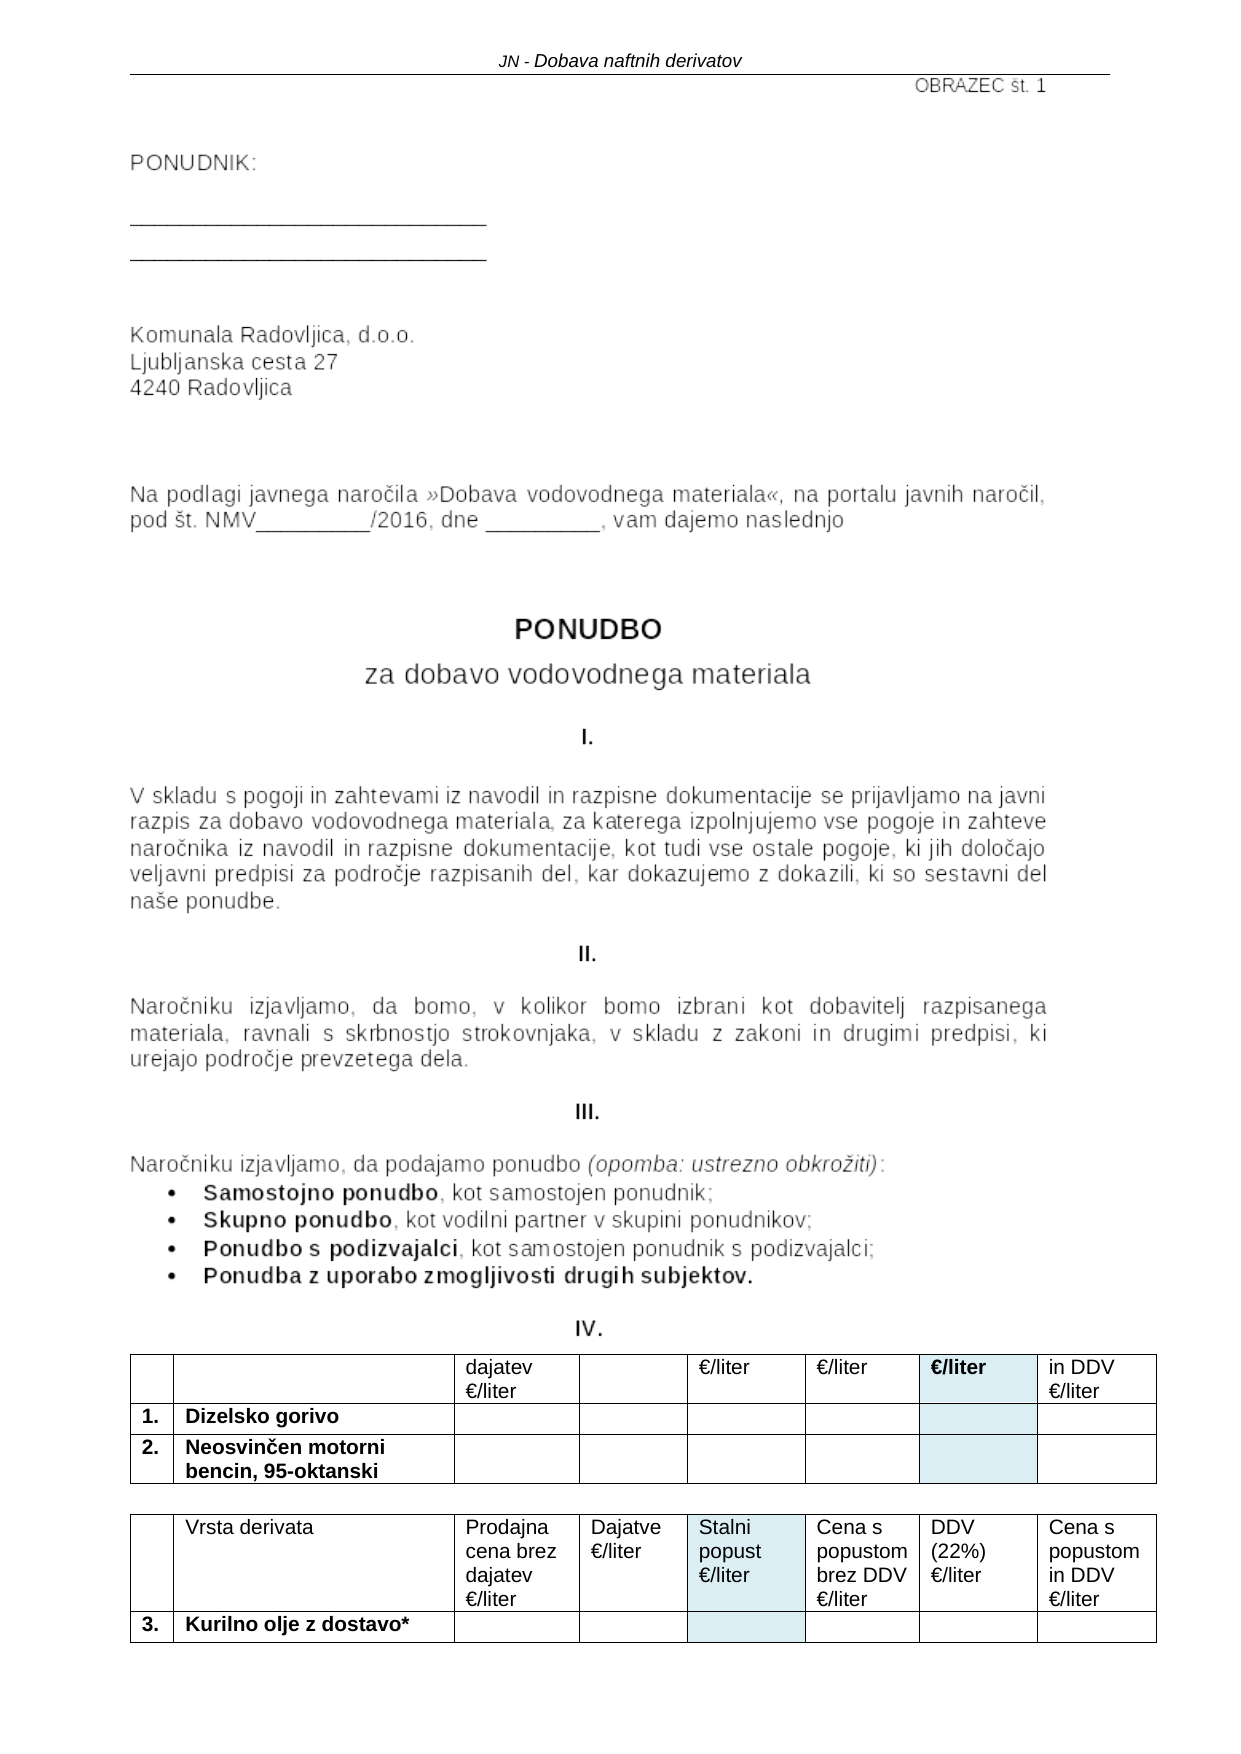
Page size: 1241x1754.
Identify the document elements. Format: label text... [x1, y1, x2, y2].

table_header Ponudnik mora podati ponudbo za nakup goriva na bencinskih servisih, in sicer: za 395.000 litrov dizelskega goriva in za 5.000 litrov neosvinčenega 95-oktanskega motornega bencina. Ponudba za kurilno olje z dostavo je zaželena, ni pa pogoj za popolnost ponudbe:* 10.000 litrov kurilnega olja z dostavo (enkrat letno po cca. 3.000 litrov) na Centralno čistilno napravo Radovljica, Savska cesta 28. Finančni podatki morajo biti podani v evrih, na do pet (5) decimalnih mest natančno. Drobnoprodajne cene Ponudbene cene se izračunajo po javno objavljenih drobnoprodajnih cenah, oblikovanih v skladu z Uredbo o oblikovanju cen določenih naftnih derivatov (Uradni list RS, št. 51/24, 58/24 in 64/24), veljavnih na dan 19. 3. 2025 (dan, ko je bilo poslano v objavo obvestilo o javnem naročilu). Drobnoprodajna cena, ki je veljala na bencinskem servisu v občini Radovljica, ki se nahaja izven avtoceste na dan 19. 3. 2025, znaša: Stalni popust v evrih na liter Ponudnik naj v tabelo vpiše naslednje elemente cene na liter: prodajno ceno brez dajatev in dajatve (trošarina, taksa CO2, dodatek za zagotavljanje prihrankov energije in morebitne druge stroške) na dan 19. 3. 2025, ceno s popustom brez in z DDV ter znesek stalnega popusta v EUR. Znesek stalnega popusta naj vključuje tudi popust, ki ga ponudnik s splošnimi pogoji priznava uporabnikom plačilne kartice (plačilnih kartic). Skupna ponudbena vrednost z DDV za okvirno triletno količino Znesek stalnega popusta iz tč. II. je upoštevan pri izračunu skupne ponudbene vrednosti z DDV. Drugo blago Ocenjena vrednost nakupa olj in tekočin za vozila, industrijskih olj in maziv, avtomateriala, avtokozmetike, vinjet in ostale opreme za motorna vozila za obdobje 36 mesecev je 20.500,00 EUR brez DDV. Za navedeno blago (kupljeno s plačilno kartico), razen za vinjete, ponujamo ____ % POPUST. Naročnik bo za vsako kartico naknadno določil pristojnosti za možnost nakupov drugega blaga. Rekapitulacija ponudbe Odgovorna oseba ponudnika izjavljam, da bomo za čas veljavnosti pogodbe naročniku, ne glede na spremembe cene, ob izstavitvi vsakega računa priznali naslednje ugodnosti: stalni popust v višini _________ EUR za dizelsko gorivo, stalni popust v višini _________ EUR za neosvinčen 95-oktanski motorni bencin, stalni popust v višini _________ EUR za kurilno olje z dostavo in stalni popust v višini _________ % za nakup drugega blaga (razen vinjet). [127, 1354, 1160, 1667]
